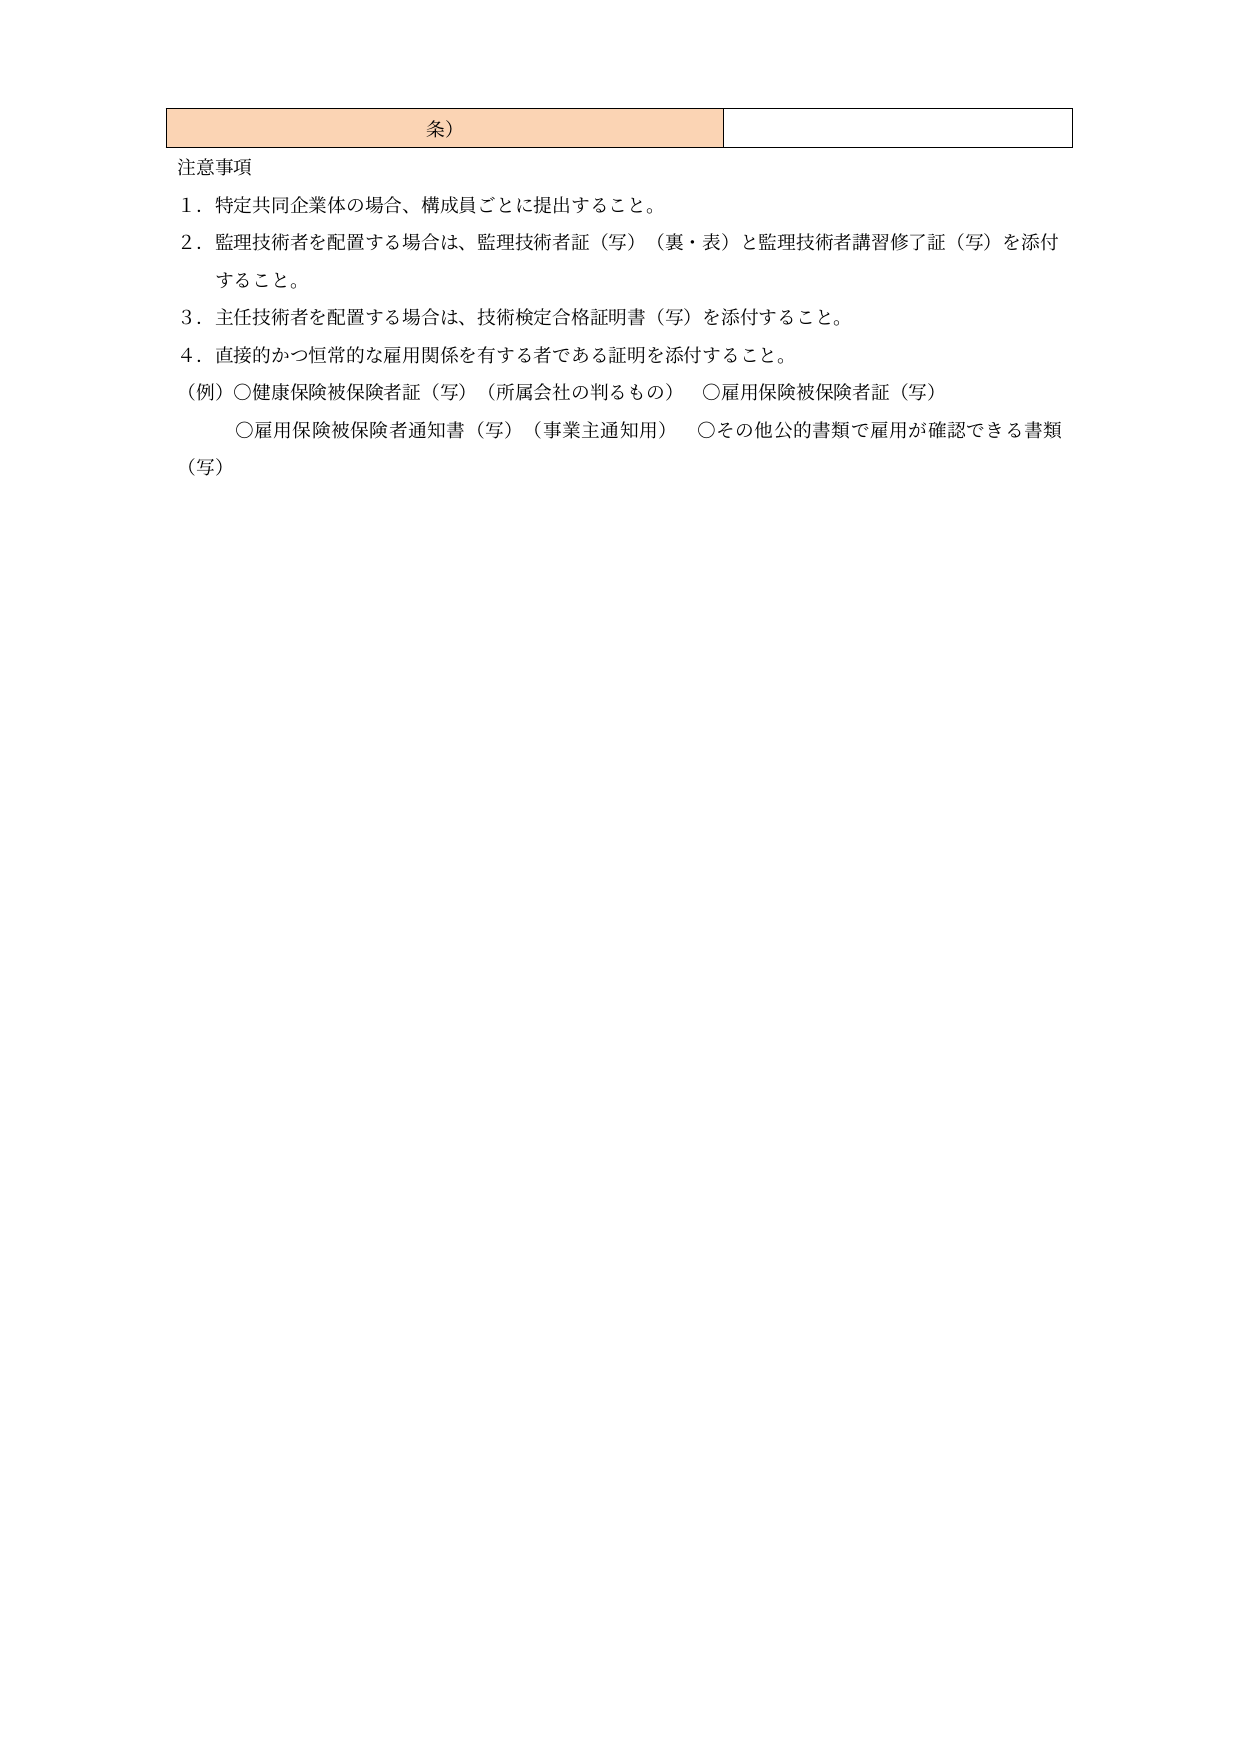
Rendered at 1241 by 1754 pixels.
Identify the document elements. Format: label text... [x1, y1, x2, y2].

text 注意事項 [177, 148, 1063, 185]
text ○雇用保険被保険者通知書（写）（事業主通知用） ○その他公的書類で雇用が確認できる書類（写） [177, 410, 1063, 485]
text （例）○健康保険被保険者証（写）（所属会社の判るもの） ○雇用保険被保険者証（写） [177, 373, 1063, 410]
text ２．監理技術者を配置する場合は、監理技術者証（写）（裏・表）と監理技術者講習修了証（写）を添付すること。 [177, 223, 1063, 298]
text ４．直接的かつ恒常的な雇用関係を有する者である証明を添付すること。 [177, 335, 1063, 373]
table_cell [724, 109, 1072, 147]
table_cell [167, 109, 723, 147]
text １．特定共同企業体の場合、構成員ごとに提出すること。 [177, 185, 1063, 223]
text ３．主任技術者を配置する場合は、技術検定合格証明書（写）を添付すること。 [177, 298, 1063, 335]
